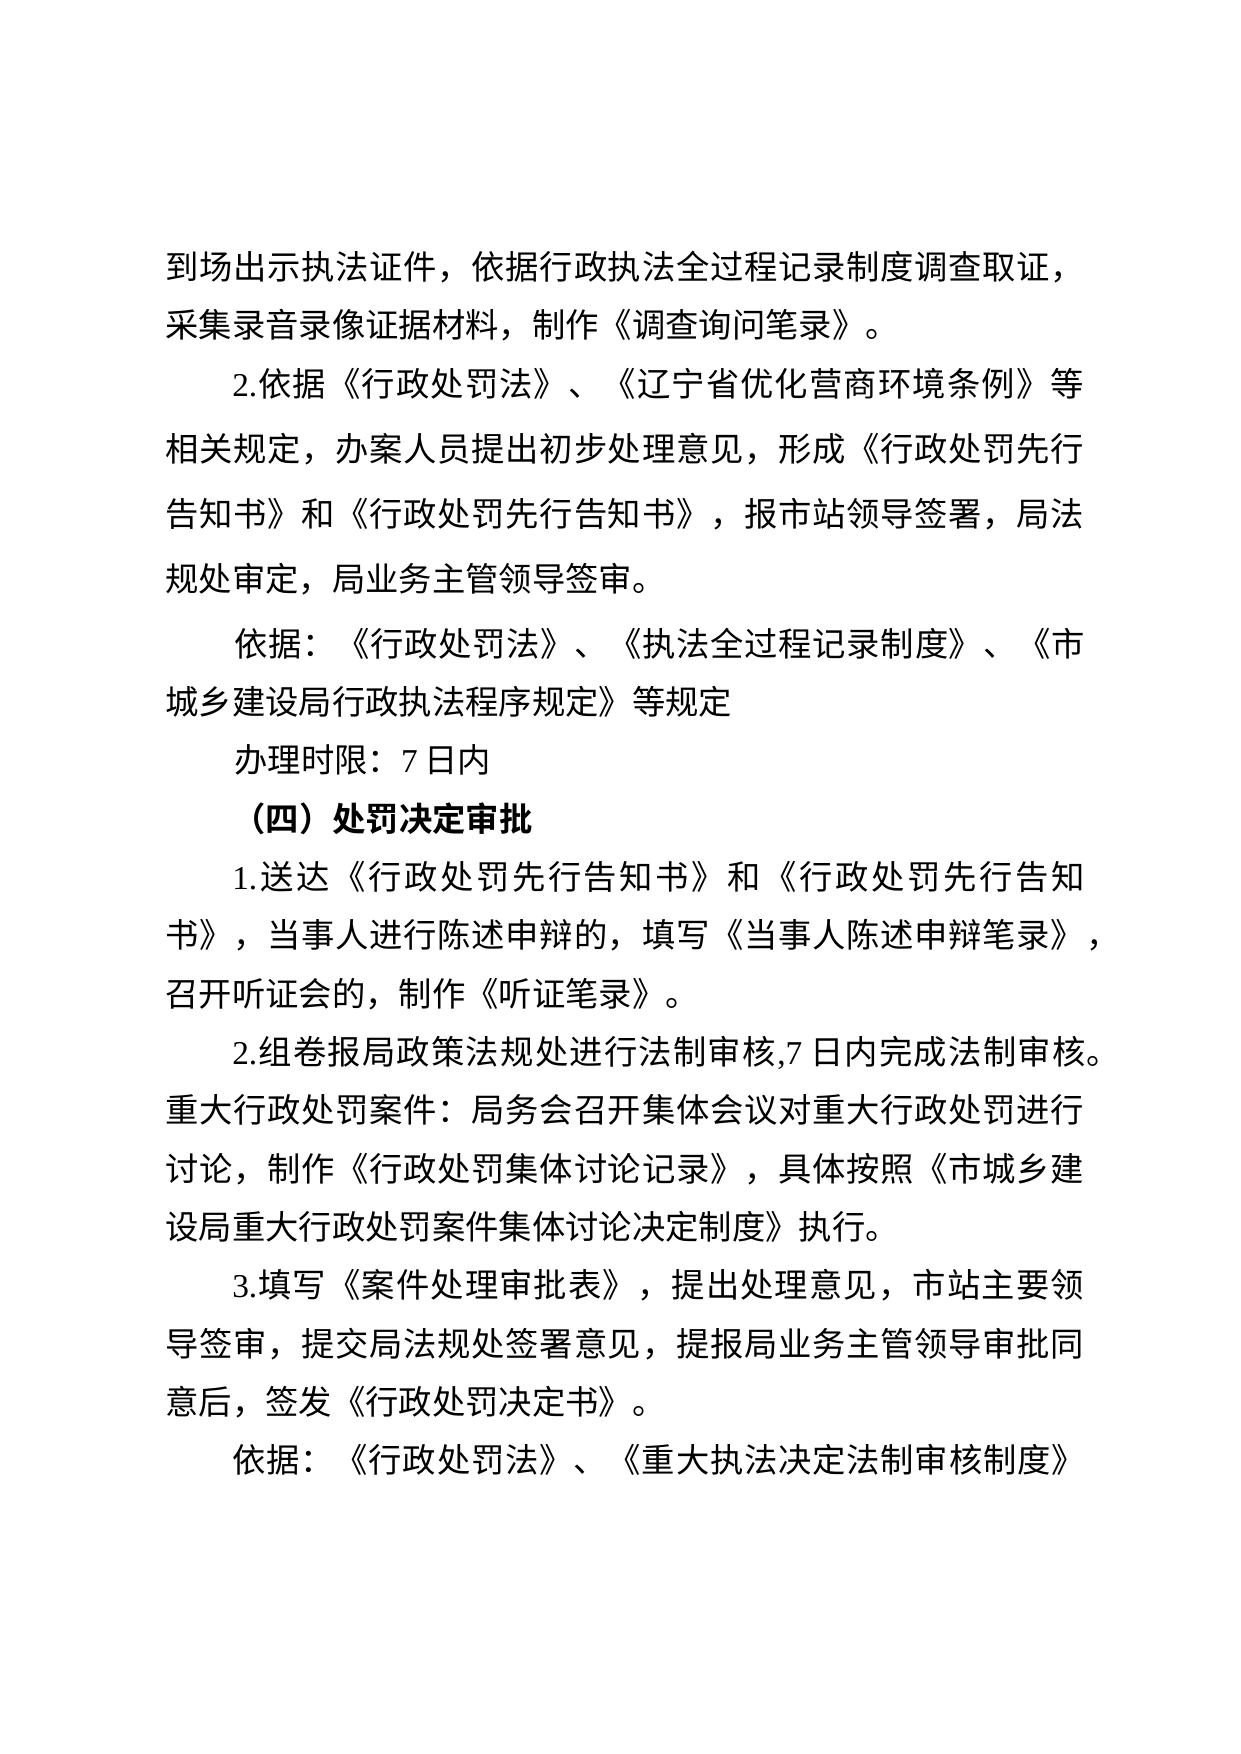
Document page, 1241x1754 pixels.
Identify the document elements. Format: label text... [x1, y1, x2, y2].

text 1.送达《行政处罚先行告知书》和《行政处罚先行告知书》，当事人进行陈述申辩的，填写《当事人陈述申辩笔录》，召开听证会的，制作《听证笔录》。 [165, 843, 1087, 1018]
text 3.填写《案件处理审批表》，提出处理意见，市站主要领导签审，提交局法规处签署意见，提报局业务主管领导审批同意后，签发《行政处罚决定书》。 [165, 1251, 1087, 1426]
text 办理时限：7日内 [165, 726, 1087, 784]
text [165, 1426, 1087, 1484]
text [165, 233, 1087, 349]
text （四）处罚决定审批 [165, 784, 1087, 843]
text 依据：《行政处罚法》、《执法全过程记录制度》、《市城乡建设局行政执法程序规定》等规定 [165, 609, 1087, 726]
text 2.组卷报局政策法规处进行法制审核,7日内完成法制审核。重大行政处罚案件：局务会召开集体会议对重大行政处罚进行讨论，制作《行政处罚集体讨论记录》，具体按照《市城乡建设局重大行政处罚案件集体讨论决定制度》执行。 [165, 1018, 1087, 1251]
text 2.依据《行政处罚法》、《辽宁省优化营商环境条例》等相关规定，办案人员提出初步处理意见，形成《行政处罚先行告知书》和《行政处罚先行告知书》，报市站领导签署，局法规处审定，局业务主管领导签审。 [165, 349, 1087, 609]
